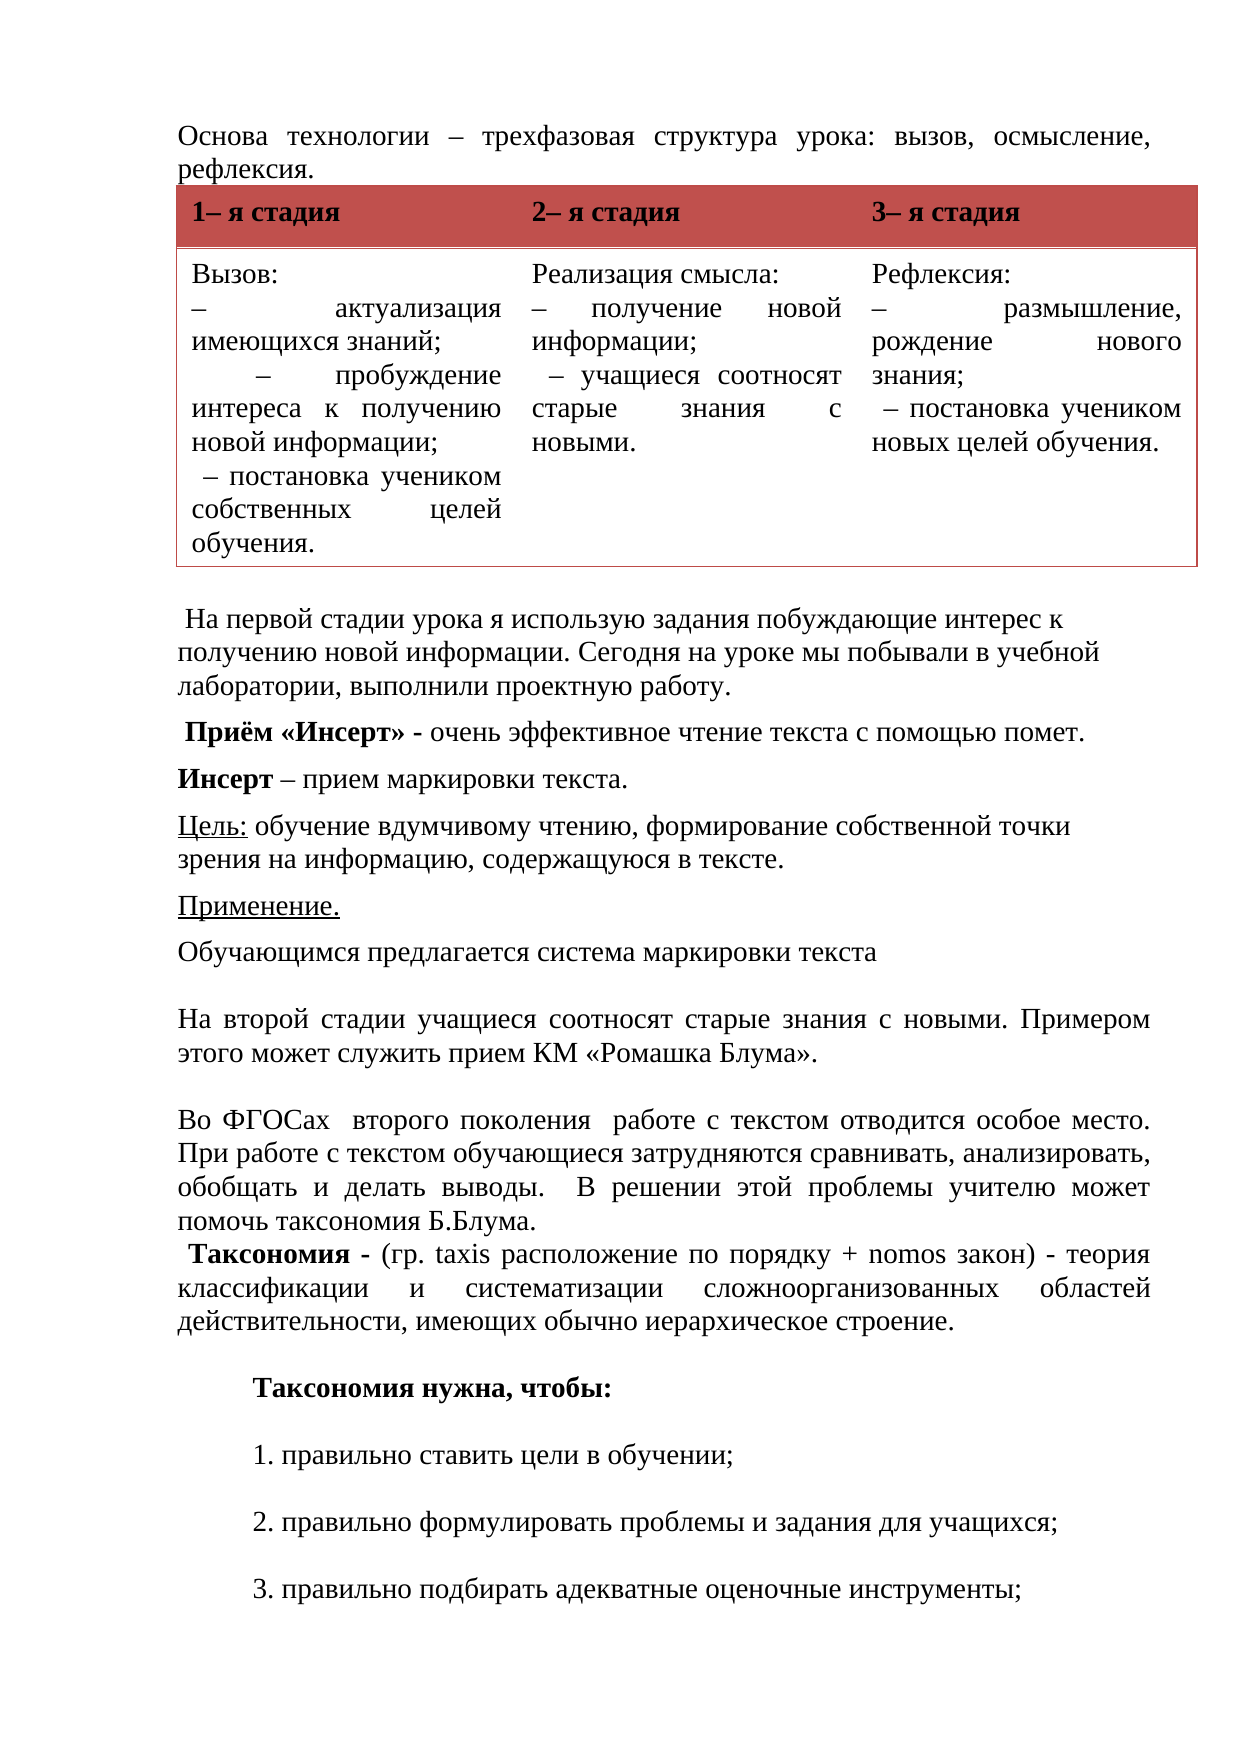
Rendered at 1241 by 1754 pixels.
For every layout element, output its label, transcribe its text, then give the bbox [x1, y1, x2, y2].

text Применение. [177, 888, 1152, 921]
table_cell Рефлексия: – размышление, рождение нового знания; – постановка учеником новых целей обучения. [857, 249, 1196, 566]
table_header 1– я стадия [177, 187, 517, 247]
text Приём «Инсерт» - очень эффективное чтение текста с помощью помет. [177, 714, 1152, 748]
table_header 3– я стадия [857, 187, 1196, 247]
list Таксономия нужна, чтобы: [252, 1370, 1152, 1404]
text Во ФГОСах второго поколения работе с текстом отводится особое место. При работе с текстом обучающиеся затрудняются сравнивать, анализировать, обобщать и делать выводы. В решении этой проблемы учителю может помочь таксономия Б.Блума. [177, 1102, 1152, 1236]
text Таксономия - (гр. taxis расположение по порядку + nomos закон) - теория классификации и систематизации сложноорганизованных областей действительности, имеющих обычно иерархическое строение. [177, 1236, 1152, 1337]
table_cell Реализация смысла: – получение новой информации; – учащиеся соотносят старые знания с новыми. [517, 249, 857, 566]
list 1. правильно ставить цели в обучении; [252, 1437, 1152, 1471]
table_cell Вызов: – актуализация имеющихся знаний; – пробуждение интереса к получению новой информации; – постановка учеником собственных целей обучения. [177, 249, 517, 566]
text На первой стадии урока я использую задания побуждающие интерес к получению новой информации. Сегодня на уроке мы побывали в учебной лаборатории, выполнили проектную работу. [177, 601, 1152, 702]
text Основа технологии – трехфазовая структура урока: вызов, осмысление, рефлексия. [177, 118, 1152, 185]
list 2. правильно формулировать проблемы и задания для учащихся; [252, 1504, 1152, 1538]
list 3. правильно подбирать адекватные оценочные инструменты; [252, 1572, 1152, 1605]
text Инсерт – прием маркировки текста. [177, 761, 1152, 795]
text Обучающимся предлагается система маркировки текста [177, 934, 1152, 968]
text На второй стадии учащиеся соотносят старые знания с новыми. Примером этого может служить прием КМ «Ромашка Блума». [177, 1001, 1152, 1068]
table_header 2– я стадия [517, 187, 857, 247]
text Цель: обучение вдумчивому чтению, формирование собственной точки зрения на информацию, содержащуюся в тексте. [177, 808, 1152, 875]
